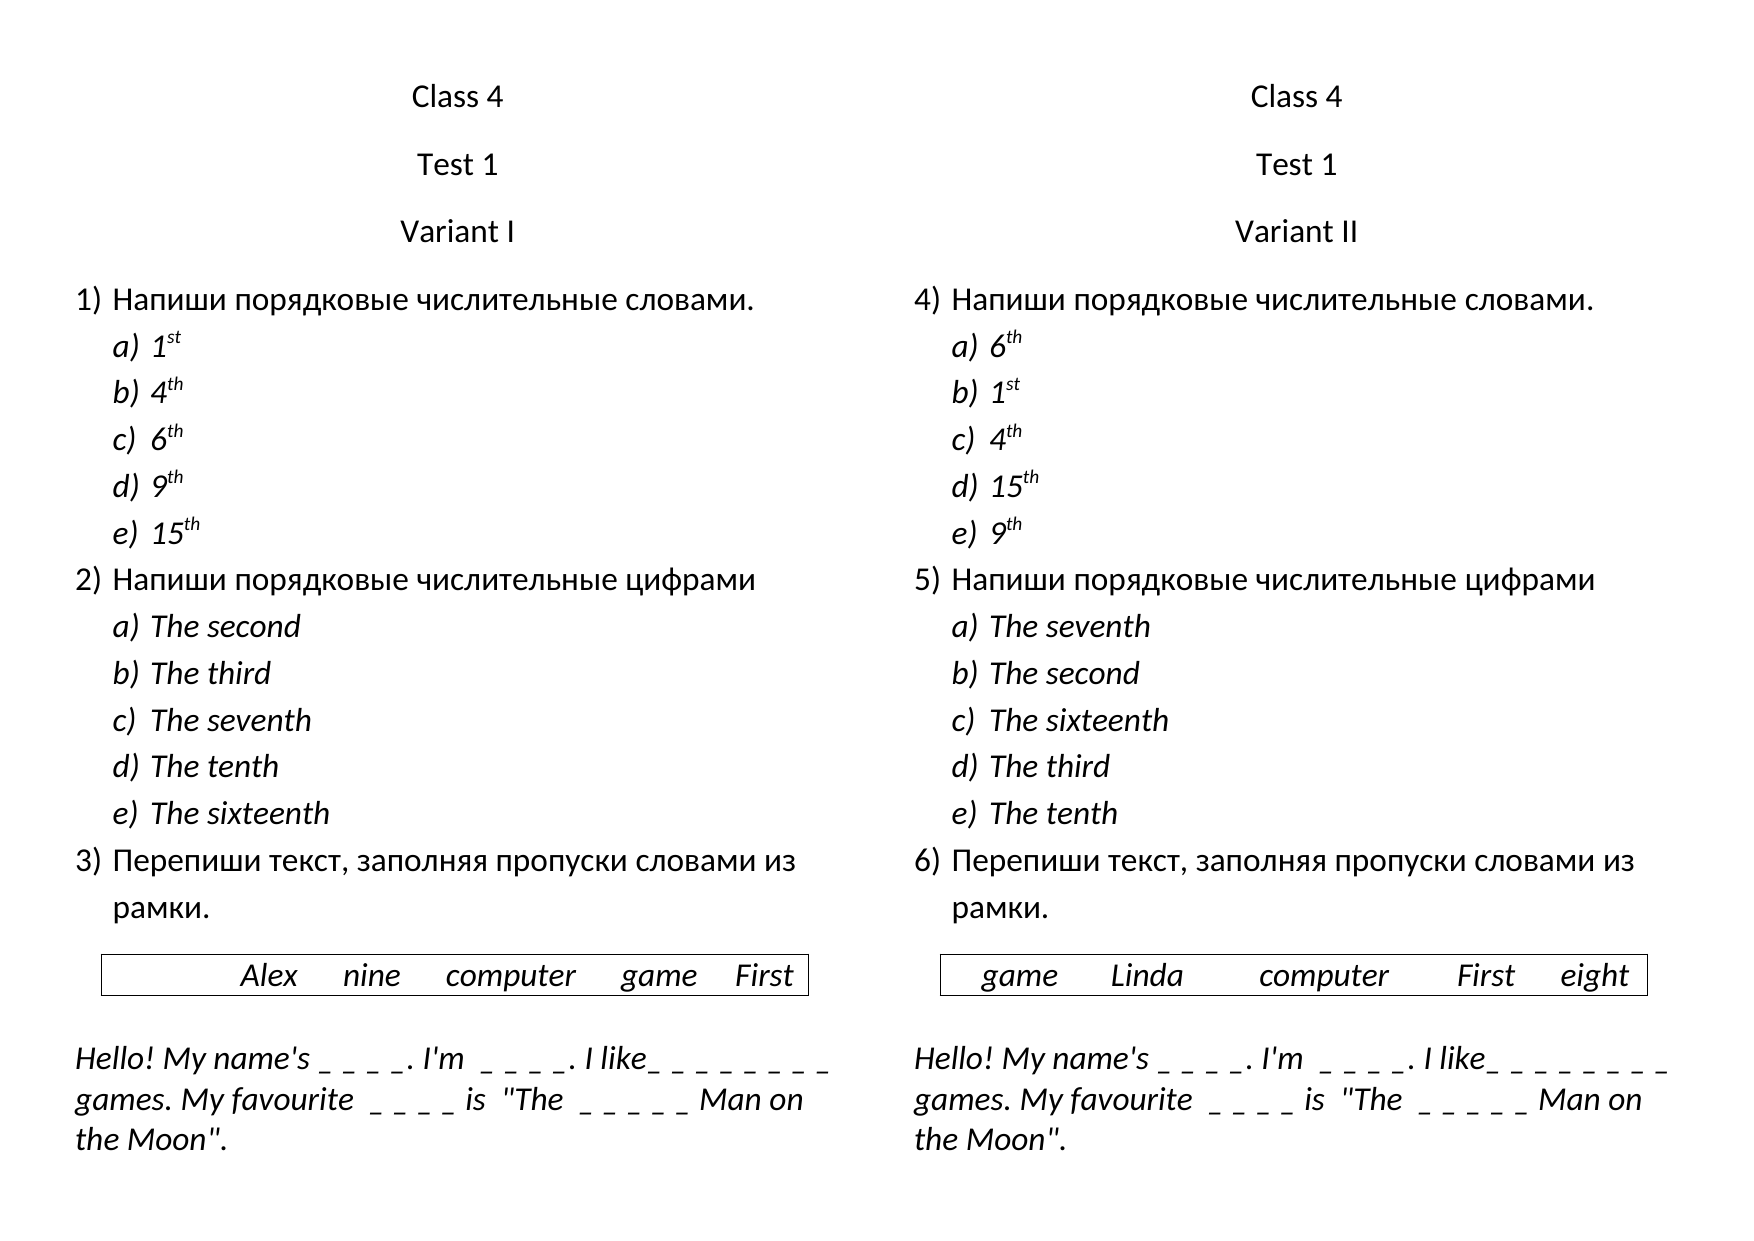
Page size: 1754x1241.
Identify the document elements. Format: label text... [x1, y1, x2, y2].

list The second [951, 652, 1679, 693]
list 4th [951, 418, 1679, 459]
text Hello! My name's _ _ _ _. I'm _ _ _ _. I like_ _ _ _ _ _ _ _ games. My favourite _ _ _ _ is "The _ _ _ _ _ Man on the Moon". [75, 1037, 840, 1159]
list 9th [112, 465, 840, 506]
list The sixteenth [112, 792, 840, 833]
list 15th [951, 465, 1679, 506]
table_header game Linda computer First eight [941, 955, 1647, 995]
list The seventh [951, 605, 1679, 646]
list Перепиши текст, заполняя пропуски словами из рамки. [914, 839, 1679, 927]
text Class 4 [75, 75, 840, 116]
list Напиши порядковые числительные словами. [914, 278, 1679, 318]
list The second [112, 605, 840, 646]
list The seventh [112, 699, 840, 739]
list 15th [112, 512, 840, 552]
list The tenth [951, 792, 1679, 833]
list 4th [112, 371, 840, 412]
list Напиши порядковые числительные цифрами [914, 558, 1679, 599]
list Напиши порядковые числительные словами. [75, 278, 840, 318]
list The sixteenth [951, 699, 1679, 739]
list Перепиши текст, заполняя пропуски словами из рамки. [75, 839, 840, 927]
list 9th [951, 512, 1679, 552]
list 6th [951, 324, 1679, 365]
list Напиши порядковые числительные цифрами [75, 558, 840, 599]
text Class 4 [914, 75, 1679, 116]
text Variant I [75, 210, 840, 251]
list 1st [112, 324, 840, 365]
table_header Alex nine computer game First [102, 955, 808, 995]
list 1st [951, 371, 1679, 412]
text Hello! My name's _ _ _ _. I'm _ _ _ _. I like_ _ _ _ _ _ _ _ games. My favourite _ _ _ _ is "The _ _ _ _ _ Man on the Moon". [914, 1037, 1679, 1159]
text Test 1 [75, 143, 840, 183]
text Test 1 [914, 143, 1679, 183]
list The tenth [112, 746, 840, 786]
list 6th [112, 418, 840, 459]
list The third [112, 652, 840, 693]
text Variant II [914, 210, 1679, 251]
list The third [951, 746, 1679, 786]
